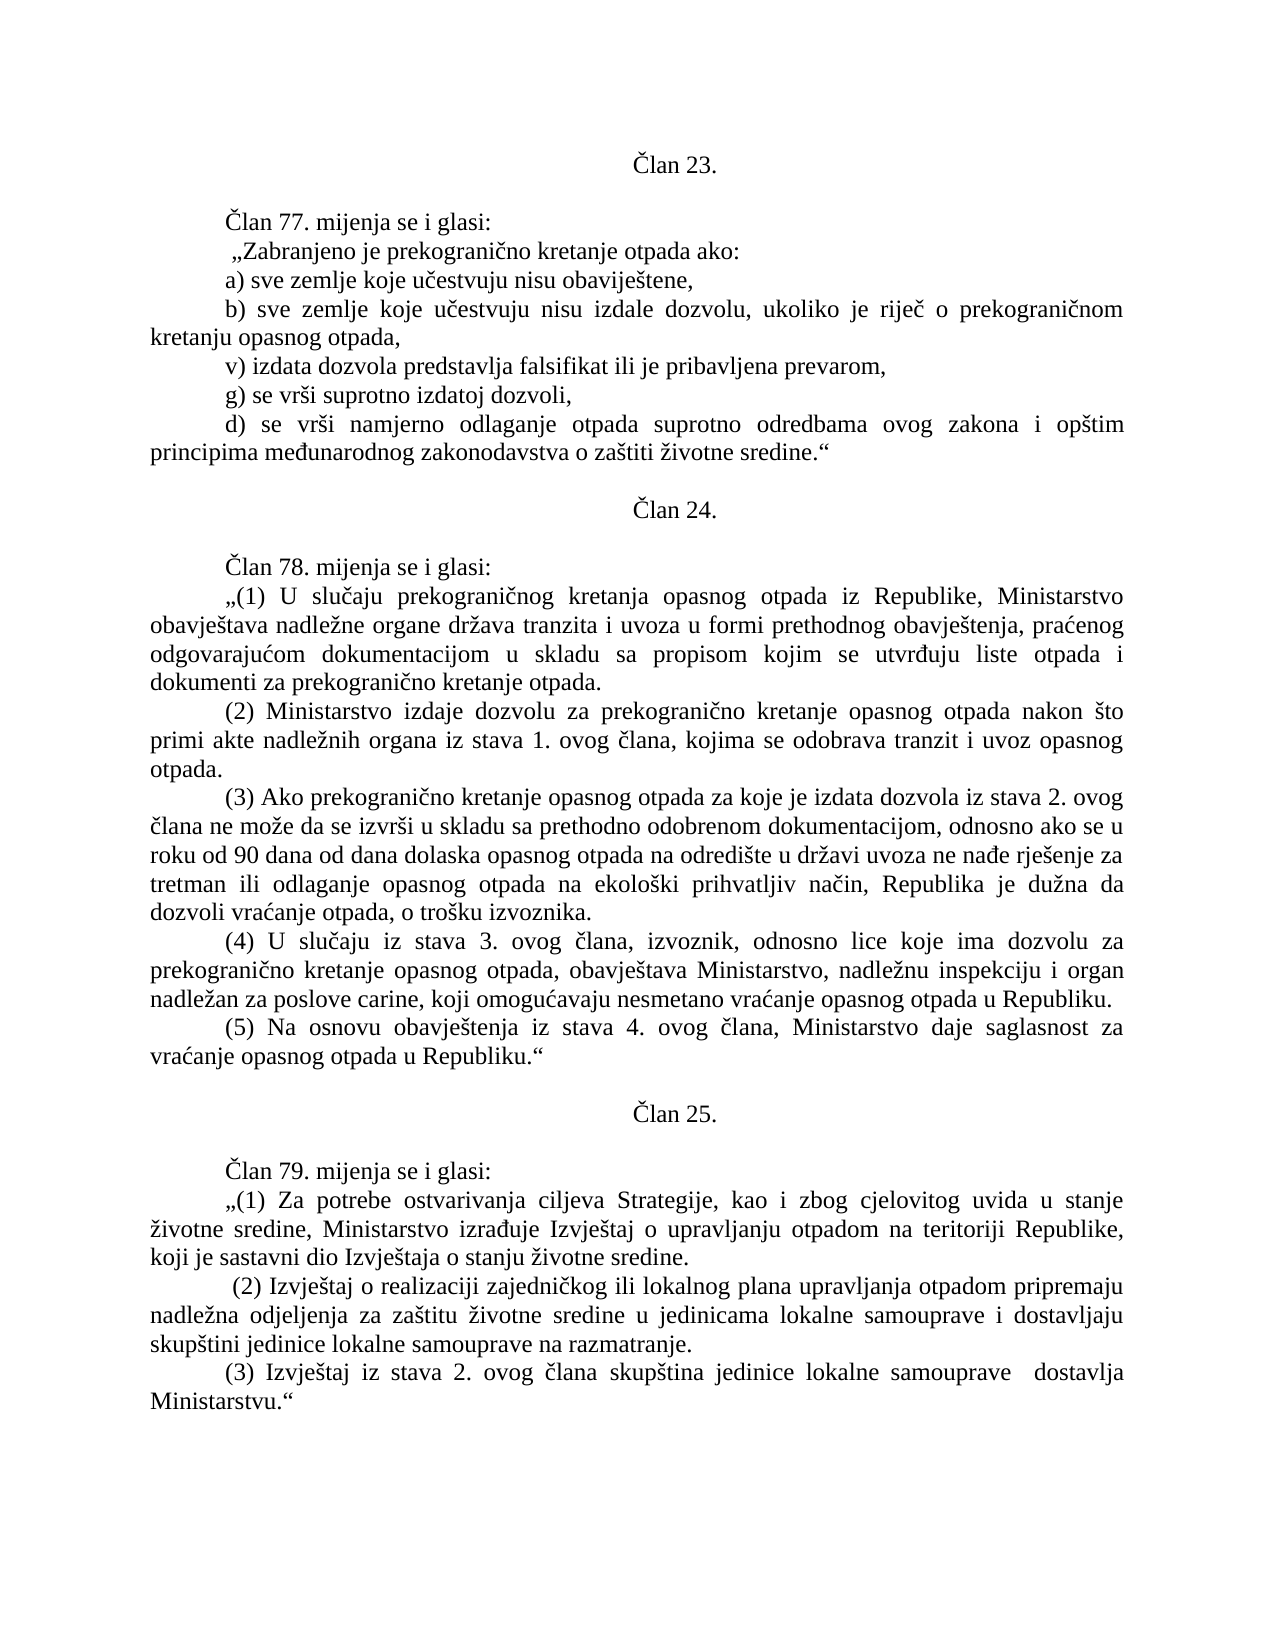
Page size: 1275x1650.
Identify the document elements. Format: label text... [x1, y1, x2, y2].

text Član 25. [150, 1099, 1125, 1127]
text (2) Ministarstvo izdaje dozvolu za prekogranično kretanje opasnog otpada nakon što primi akte nadležnih organa iz stava 1. ovog člana, kojima se odobrava tranzit i uvoz opasnog otpada. [150, 696, 1125, 782]
text Član 77. mijenja se i glasi: [150, 207, 1125, 236]
text (5) Na osnovu obavještenja iz stava 4. ovog člana, Ministarstvo daje saglasnost za vraćanje opasnog otpada u Republiku.“ [150, 1012, 1125, 1070]
text (4) U slučaju iz stava 3. ovog člana, izvoznik, odnosno lice koje ima dozvolu za prekogranično kretanje opasnog otpada, obavještava Ministarstvo, nadležnu inspekciju i organ nadležan za poslove carine, koji omogućavaju nesmetano vraćanje opasnog otpada u Republiku. [150, 926, 1125, 1012]
text Član 23. [150, 150, 1125, 179]
text Član 78. mijenja se i glasi: [150, 552, 1125, 581]
text „Zabranjeno je prekogranično kretanje otpada ako: [150, 236, 1125, 265]
text (3) Izvještaj iz stava 2. ovog člana skupština jedinice lokalne samouprave dostavlja Ministarstvu.“ [150, 1357, 1125, 1415]
text v) izdata dozvola predstavlja falsifikat ili je pribavljena prevarom, [150, 351, 1125, 380]
text Član 24. [150, 495, 1125, 524]
text Član 79. mijenja se i glasi: [150, 1156, 1125, 1185]
text „(1) Za potrebe ostvarivanja ciljeva Strategije, kao i zbog cjelovitog uvida u stanje životne sredine, Ministarstvo izrađuje Izvještaj o upravljanju otpadom na teritoriji Republike, koji je sastavni dio Izvještaja o stanju životne sredine. [150, 1185, 1125, 1271]
text (3) Ako prekogranično kretanje opasnog otpada za koje je izdata dozvola iz stava 2. ovog člana ne može da se izvrši u skladu sa prethodno odobrenom dokumentacijom, odnosno ako se u roku od 90 dana od dana dolaska opasnog otpada na odredište u državi uvoza ne nađe rješenje za tretman ili odlaganje opasnog otpada na ekološki prihvatljiv način, Republika je dužna da dozvoli vraćanje otpada, o trošku izvoznika. [150, 782, 1125, 926]
text d) se vrši namjerno odlaganje otpada suprotno odredbama ovog zakona i opštim principima međunarodnog zakonodavstva o zaštiti životne sredine.“ [150, 409, 1125, 466]
text a) sve zemlje koje učestvuju nisu obaviještene, [150, 265, 1125, 294]
text (2) Izvještaj o realizaciji zajedničkog ili lokalnog plana upravljanja otpadom pripremaju nadležna odjeljenja za zaštitu životne sredine u jedinicama lokalne samouprave i dostavljaju skupštini jedinice lokalne samouprave na razmatranje. [150, 1271, 1125, 1357]
text „(1) U slučaju prekograničnog kretanja opasnog otpada iz Republike, Ministarstvo obavještava nadležne organe država tranzita i uvoza u formi prethodnog obavještenja, praćenog odgovarajućom dokumentacijom u skladu sa propisom kojim se utvrđuju liste otpada i dokumenti za prekogranično kretanje otpada. [150, 581, 1125, 696]
text g) se vrši suprotno izdatoj dozvoli, [150, 380, 1125, 409]
text b) sve zemlje koje učestvuju nisu izdale dozvolu, ukoliko je riječ o prekograničnom kretanju opasnog otpada, [150, 294, 1125, 351]
